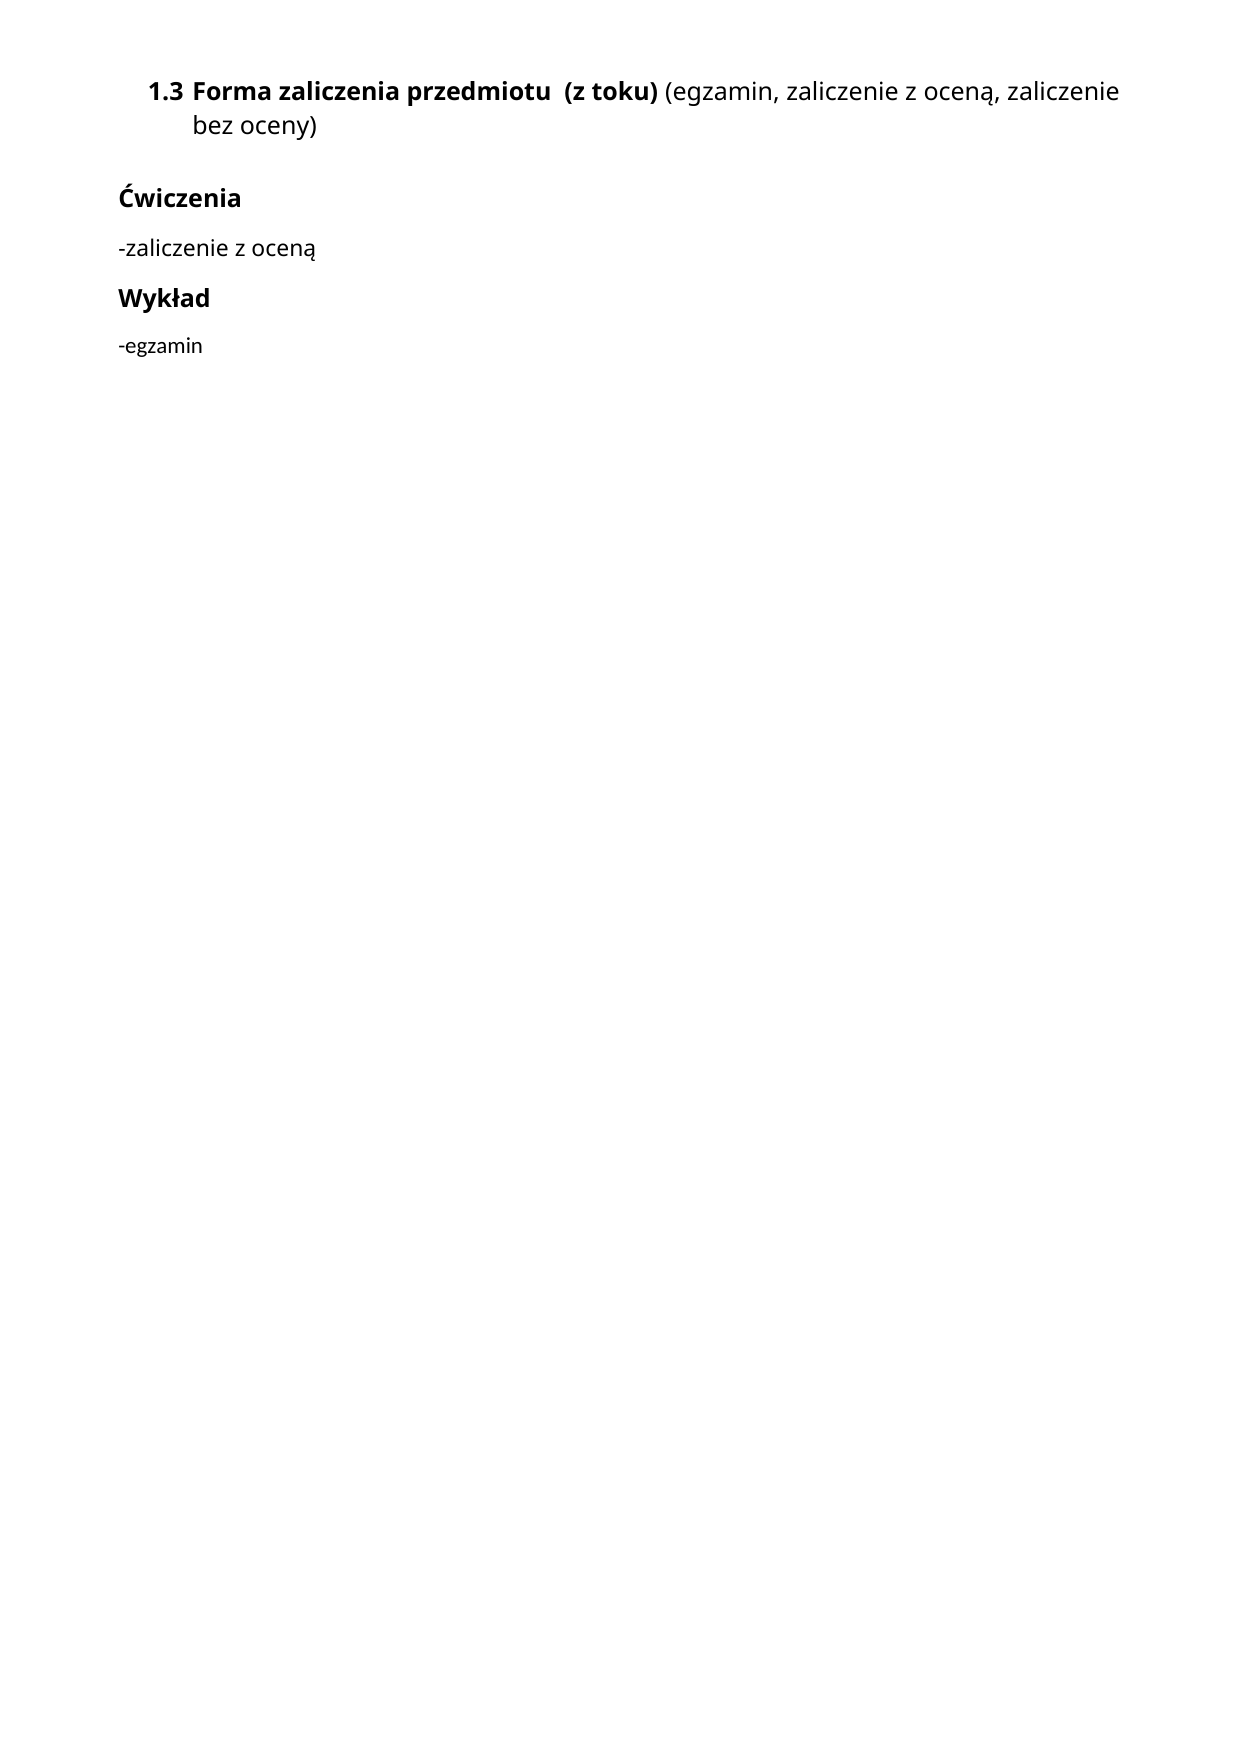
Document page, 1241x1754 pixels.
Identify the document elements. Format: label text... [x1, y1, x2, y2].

text -zaliczenie z oceną [118, 232, 1122, 263]
text Ćwiczenia [118, 181, 1122, 215]
text 1.3 Forma zaliczenia przedmiotu (z toku) (egzamin, zaliczenie z oceną, zaliczenie bez oceny) [148, 74, 1122, 142]
text -egzamin [118, 331, 1122, 359]
text Wykład [118, 280, 1122, 314]
